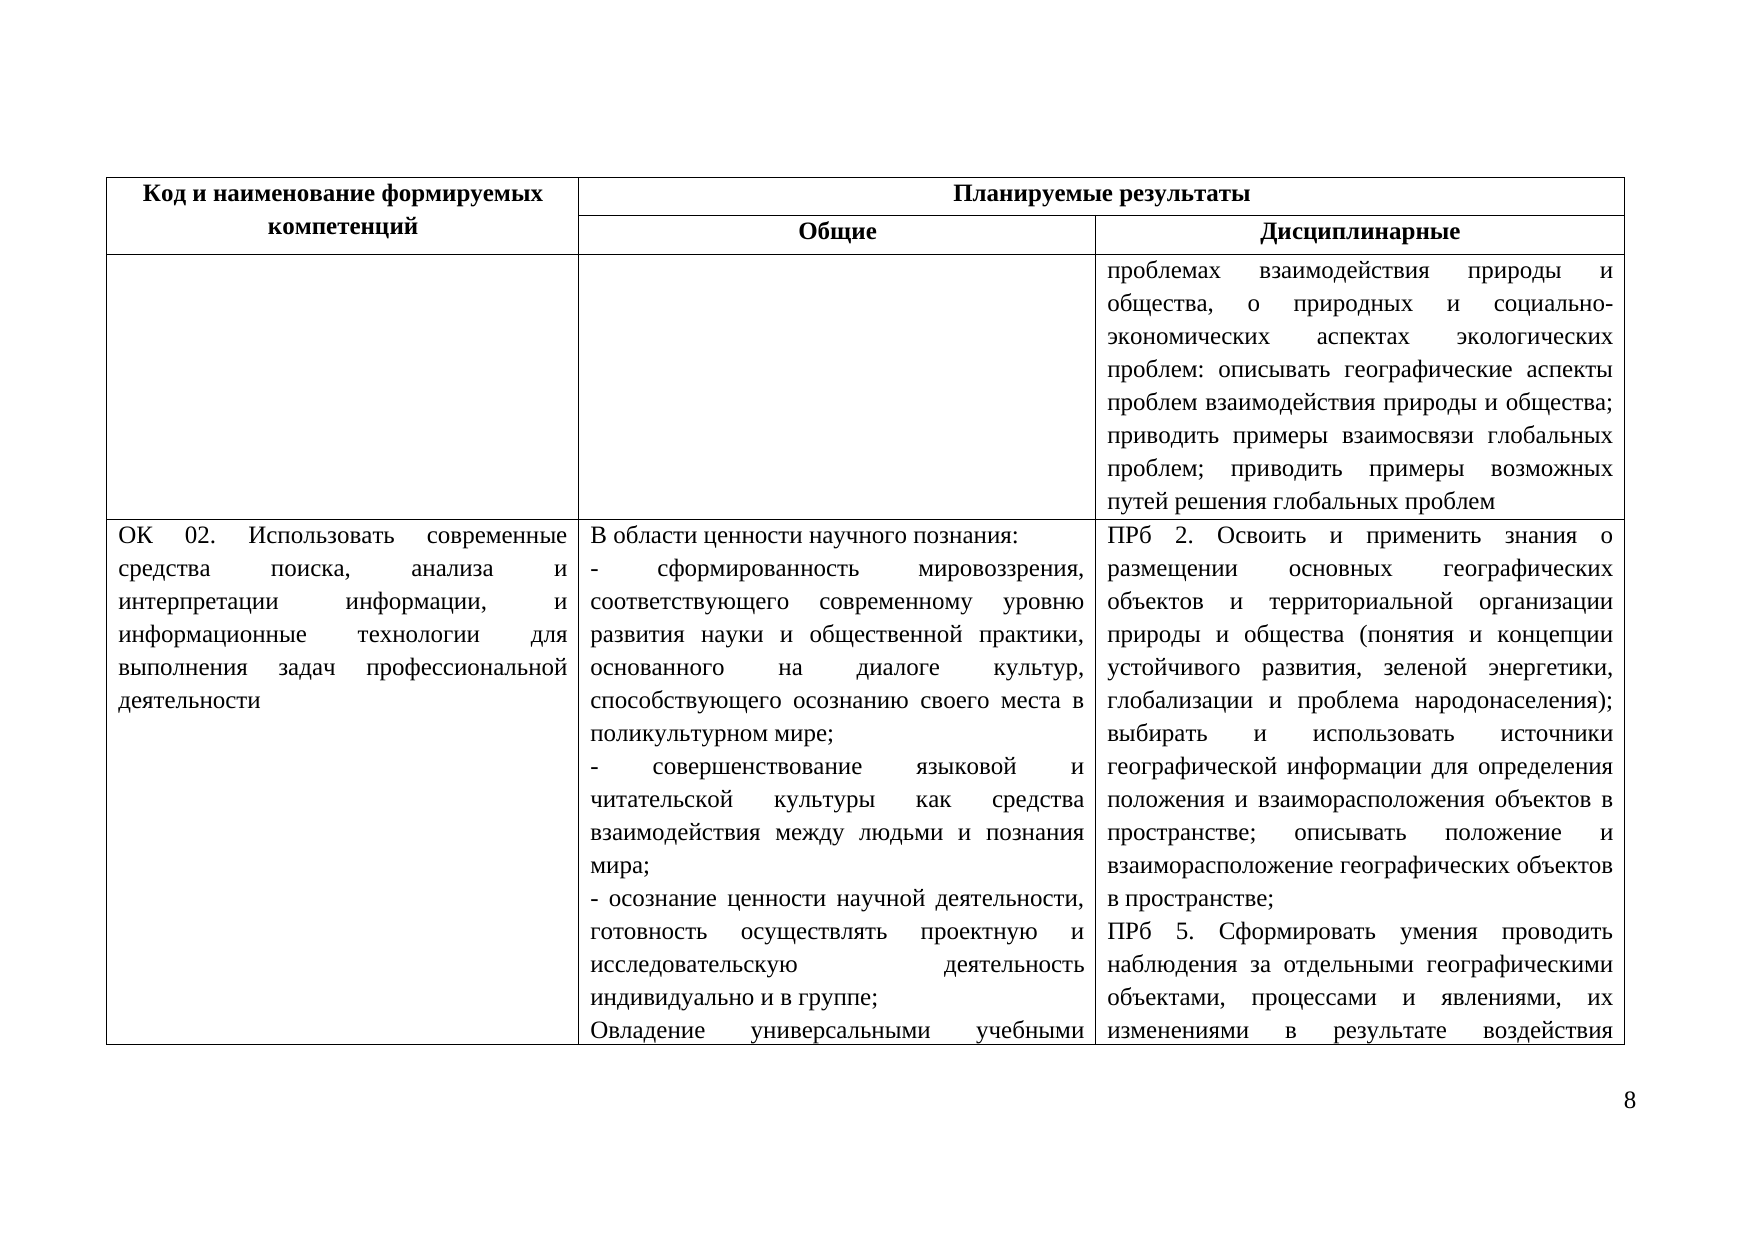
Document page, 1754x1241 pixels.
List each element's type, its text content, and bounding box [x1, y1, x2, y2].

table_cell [579, 255, 1095, 519]
table_cell Общие [579, 216, 1095, 254]
table_header Код и наименование формируемых компетенций [107, 178, 578, 254]
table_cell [1096, 255, 1624, 519]
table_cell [1096, 520, 1624, 1044]
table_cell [107, 520, 578, 1044]
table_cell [579, 520, 1095, 1044]
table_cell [107, 255, 578, 519]
table_header Планируемые результаты [579, 178, 1624, 215]
table_cell Дисциплинарные [1096, 216, 1624, 254]
